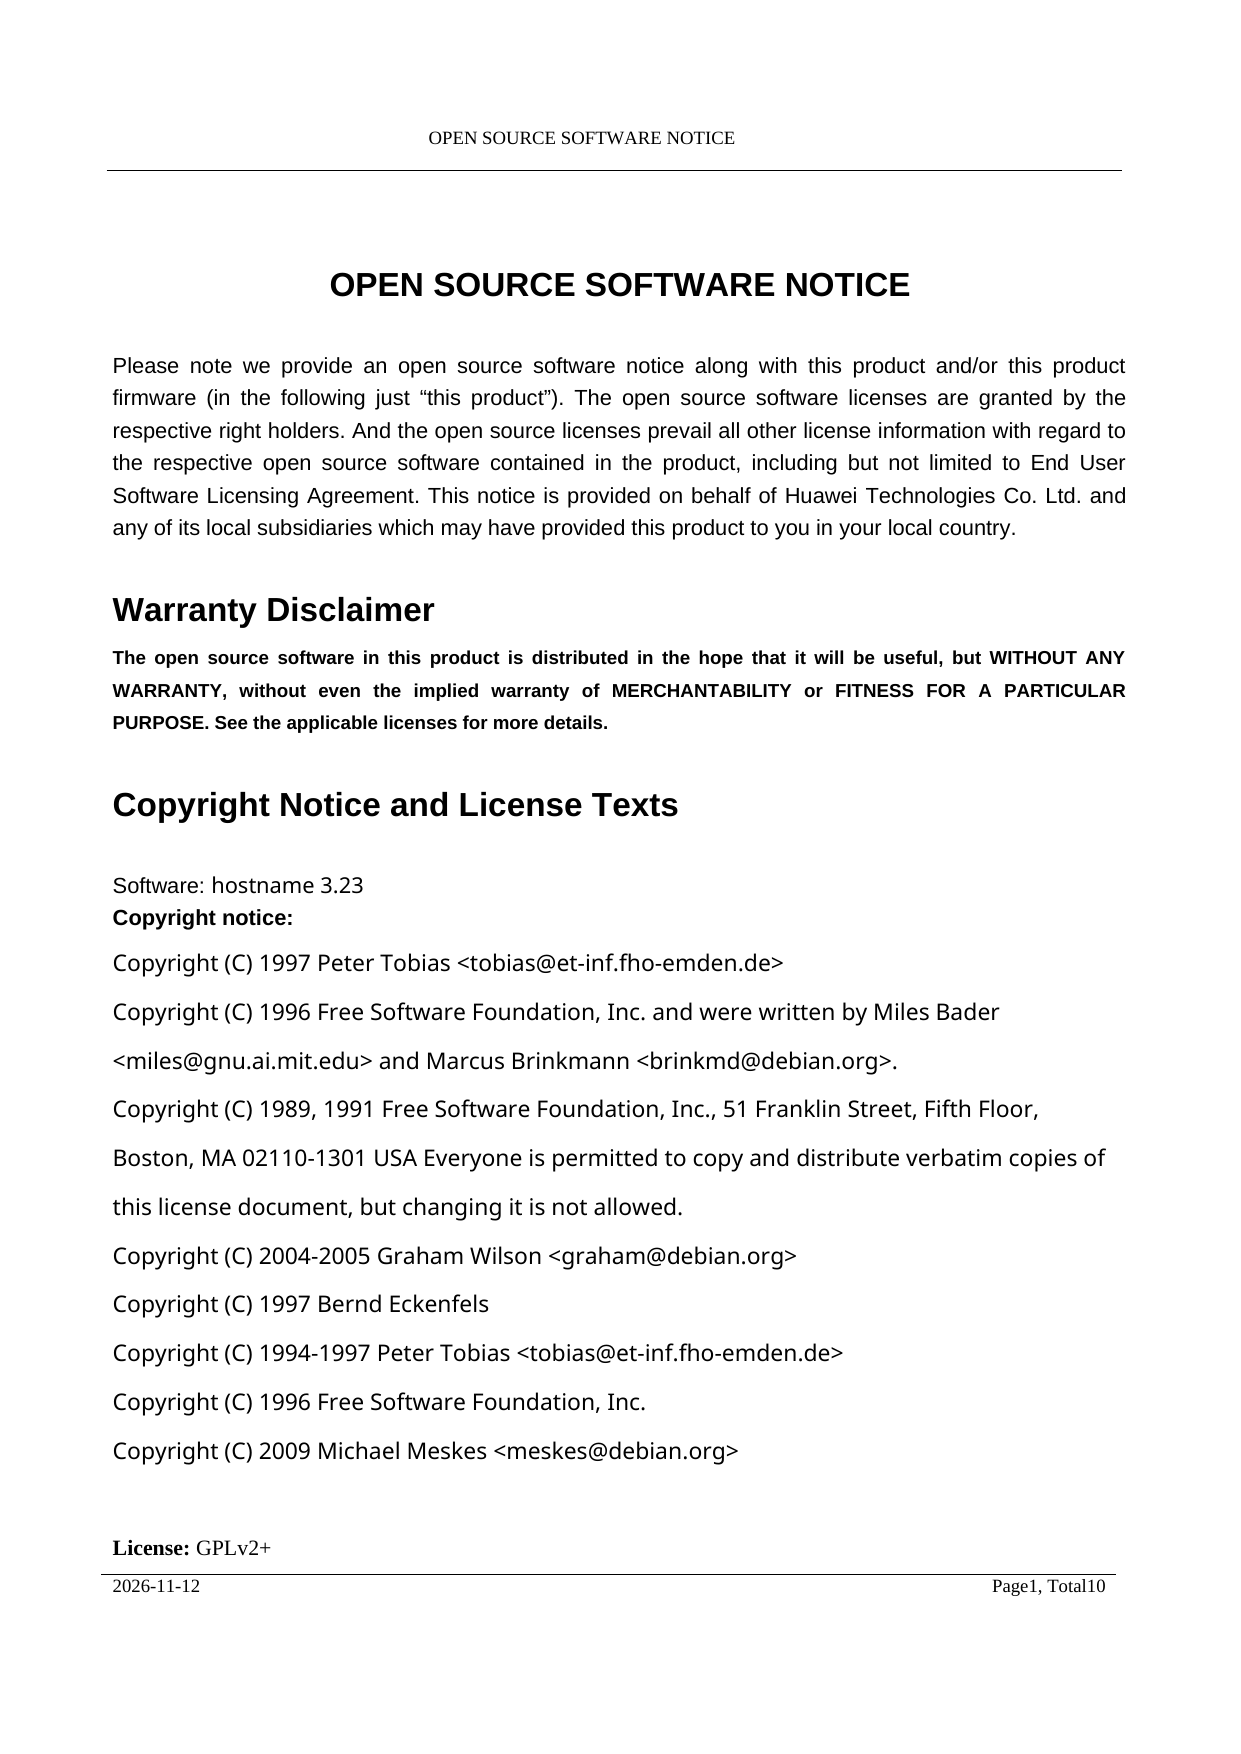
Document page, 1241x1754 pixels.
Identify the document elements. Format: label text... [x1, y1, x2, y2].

text The open source software in this product is distributed in the hope that it will be useful, but WITHOUT ANY WARRANTY, without even the implied warranty of MERCHANTABILITY or FITNESS FOR A PARTICULAR PURPOSE. See the applicable licenses for more details. [112, 641, 1128, 739]
text OPEN SOURCE SOFTWARE NOTICE [112, 251, 1128, 316]
text License: GPLv2+ [112, 1532, 1128, 1564]
text Please note we provide an open source software notice along with this product and/or this product firmware (in the following just “this product”). The open source software licenses are granted by the respective right holders. And the open source licenses prevail all other license information with regard to the respective open source software contained in the product, including but not limited to End User Software Licensing Agreement. This notice is provided on behalf of Huawei Technologies Co. Ltd. and any of its local subsidiaries which may have provided this product to you in your local country. [112, 349, 1128, 544]
text Copyright Notice and License Texts [112, 771, 1128, 836]
text Software: hostname 3.23 [112, 869, 1128, 901]
text Copyright notice: [112, 901, 1128, 934]
text Warranty Disclaimer [112, 576, 1128, 641]
text Copyright (C) 1997 Peter Tobias <tobias@et-inf.fho-emden.de> Copyright (C) 1996 Free Software Foundation, Inc. and were written by Miles Bader <miles@gnu.ai.mit.edu> and Marcus Brinkmann <brinkmd@debian.org>. Copyright (C) 1989, 1991 Free Software Foundation, Inc., 51 Franklin Street, Fifth Floor, Boston, MA 02110-1301 USA Everyone is permitted to copy and distribute verbatim copies of this license document, but changing it is not allowed. Copyright (C) 2004-2005 Graham Wilson <graham@debian.org> Copyright (C) 1997 Bernd Eckenfels Copyright (C) 1994-1997 Peter Tobias <tobias@et-inf.fho-emden.de> Copyright (C) 1996 Free Software Foundation, Inc. Copyright (C) 2009 Michael Meskes <meskes@debian.org> [112, 947, 1128, 1515]
